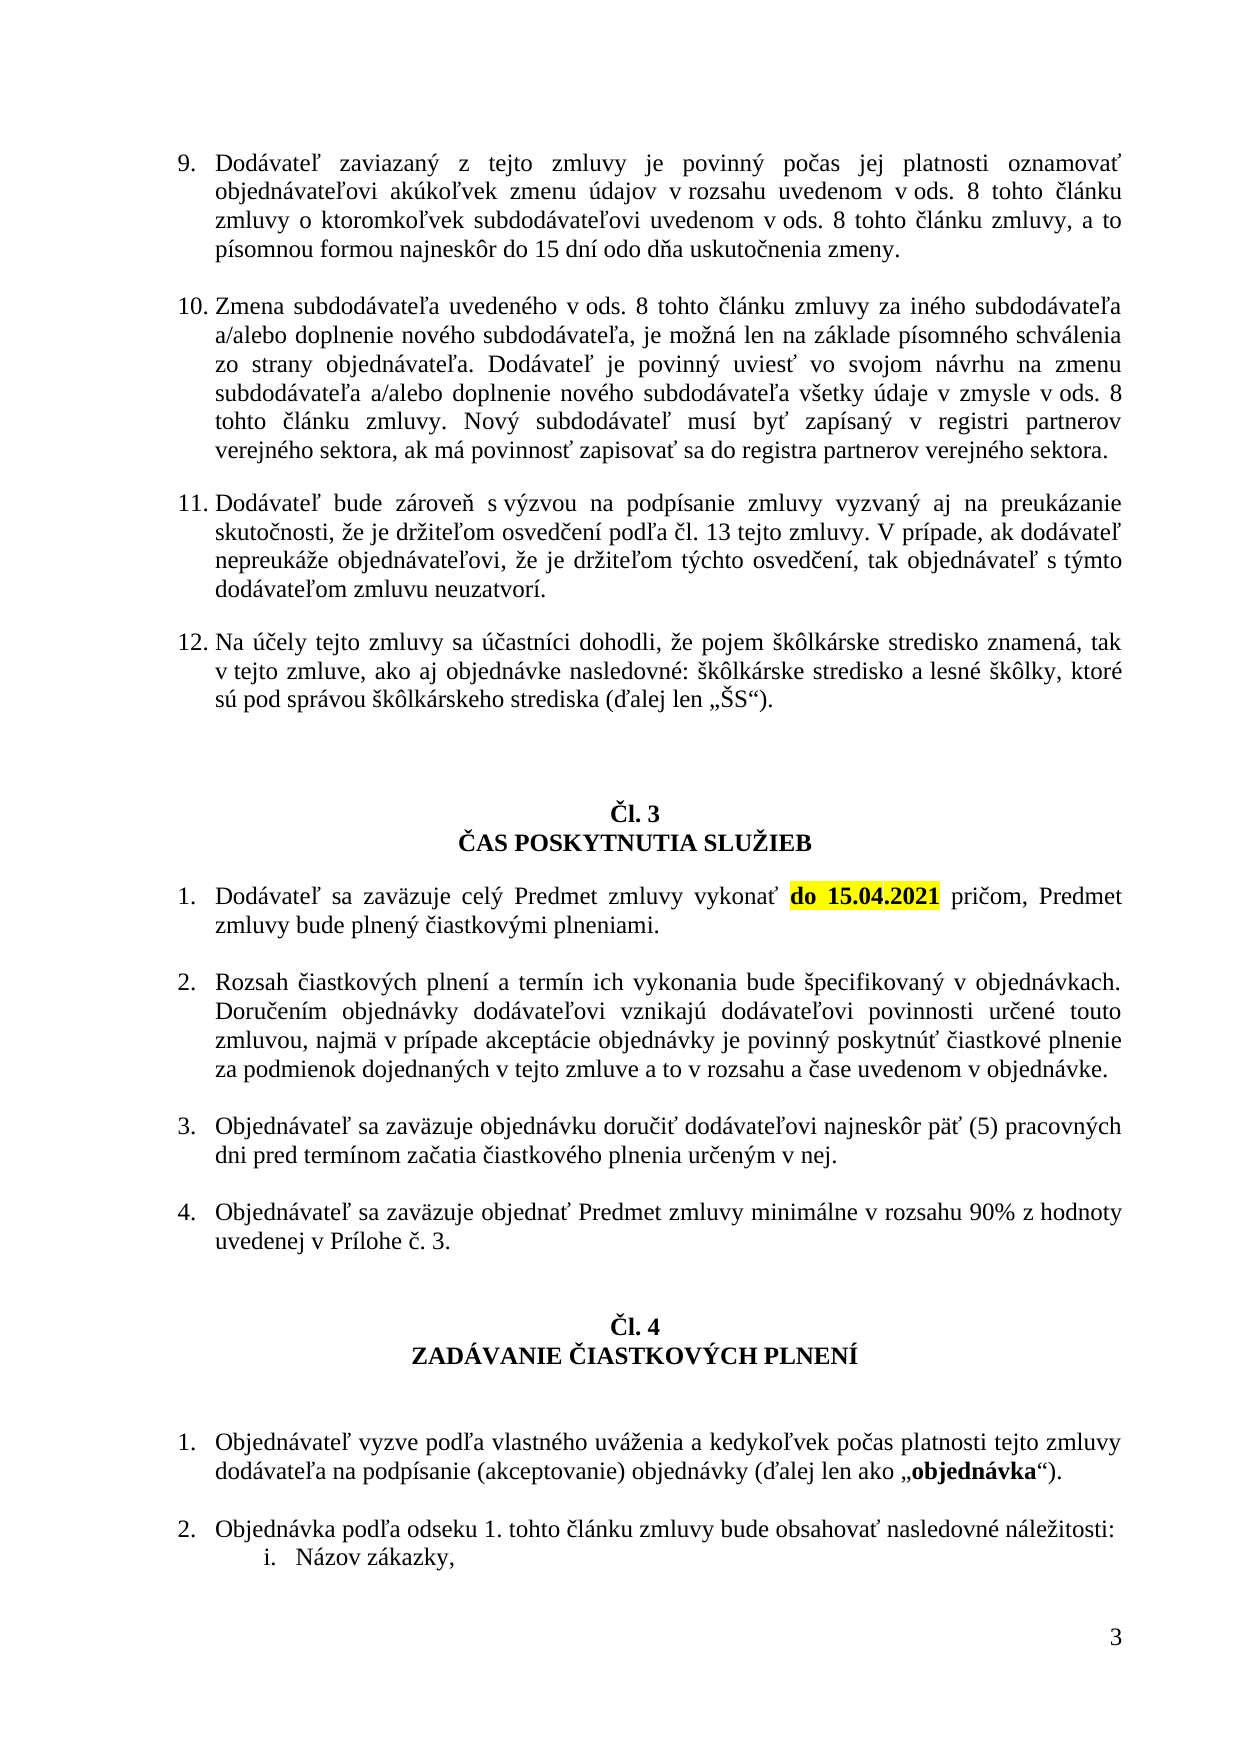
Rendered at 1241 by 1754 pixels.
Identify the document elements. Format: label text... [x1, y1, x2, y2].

list Zmena subdodávateľa uvedeného v ods. 8 tohto článku zmluvy za iného subdodávateľa a/alebo doplnenie nového subdodávateľa, je možná len na základe písomného schválenia zo strany objednávateľa. Dodávateľ je povinný uviesť vo svojom návrhu na zmenu subdodávateľa a/alebo doplnenie nového subdodávateľa všetky údaje v zmysle v ods. 8 tohto článku zmluvy. Nový subdodávateľ musí byť zapísaný v registri partnerov verejného sektora, ak má povinnosť zapisovať sa do registra partnerov verejného sektora. [177, 291, 1122, 464]
subtitle Čl. 3 [148, 799, 1122, 828]
text ZADÁVANIE ČIASTKOVÝCH PLNENÍ [148, 1341, 1122, 1370]
list Dodávateľ sa zaväzuje celý Predmet zmluvy vykonať do 15.04.2021 pričom, Predmet zmluvy bude plnený čiastkovými plneniami. [177, 881, 1122, 939]
list Objednávateľ sa zaväzuje objednávku doručiť dodávateľovi najneskôr päť (5) pracovných dni pred termínom začatia čiastkového plnenia určeným v nej. [177, 1111, 1122, 1169]
list Objednávka podľa odseku 1. tohto článku zmluvy bude obsahovať nasledovné náležitosti: [177, 1514, 1122, 1542]
list Objednávateľ vyzve podľa vlastného uváženia a kedykoľvek počas platnosti tejto zmluvy dodávateľa na podpísanie (akceptovanie) objednávky (ďalej len ako „objednávka“). [177, 1427, 1122, 1485]
list Rozsah čiastkových plnení a termín ich vykonania bude špecifikovaný v objednávkach. Doručením objednávky dodávateľovi vznikajú dodávateľovi povinnosti určené touto zmluvou, najmä v prípade akceptácie objednávky je povinný poskytnúť čiastkové plnenie za podmienok dojednaných v tejto zmluve a to v rozsahu a čase uvedenom v objednávke. [177, 967, 1122, 1082]
list Objednávateľ sa zaväzuje objednať Predmet zmluvy minimálne v rozsahu 90% z hodnoty uvedenej v Prílohe č. 3. [177, 1197, 1122, 1255]
list Na účely tejto zmluvy sa účastníci dohodli, že pojem škôlkárske stredisko znamená, tak v tejto zmluve, ako aj objednávke nasledovné: škôlkárske stredisko a lesné škôlky, ktoré sú pod správou škôlkárskeho strediska (ďalej len „ŠS“). [177, 627, 1122, 713]
list Dodávateľ bude zároveň s výzvou na podpísanie zmluvy vyzvaný aj na preukázanie skutočnosti, že je držiteľom osvedčení podľa čl. 13 tejto zmluvy. V prípade, ak dodávateľ nepreukáže objednávateľovi, že je držiteľom týchto osvedčení, tak objednávateľ s týmto dodávateľom zmluvu neuzatvorí. [177, 488, 1122, 603]
text Čl. 4 [148, 1312, 1122, 1341]
list Dodávateľ zaviazaný z tejto zmluvy je povinný počas jej platnosti oznamovať objednávateľovi akúkoľvek zmenu údajov v rozsahu uvedenom v ods. 8 tohto článku zmluvy o ktoromkoľvek subdodávateľovi uvedenom v ods. 8 tohto článku zmluvy, a to písomnou formou najneskôr do 15 dní odo dňa uskutočnenia zmeny. [177, 148, 1122, 263]
text ČAS POSKYTNUTIA SLUŽIEB [148, 828, 1122, 857]
list Názov zákazky, [277, 1542, 1122, 1571]
